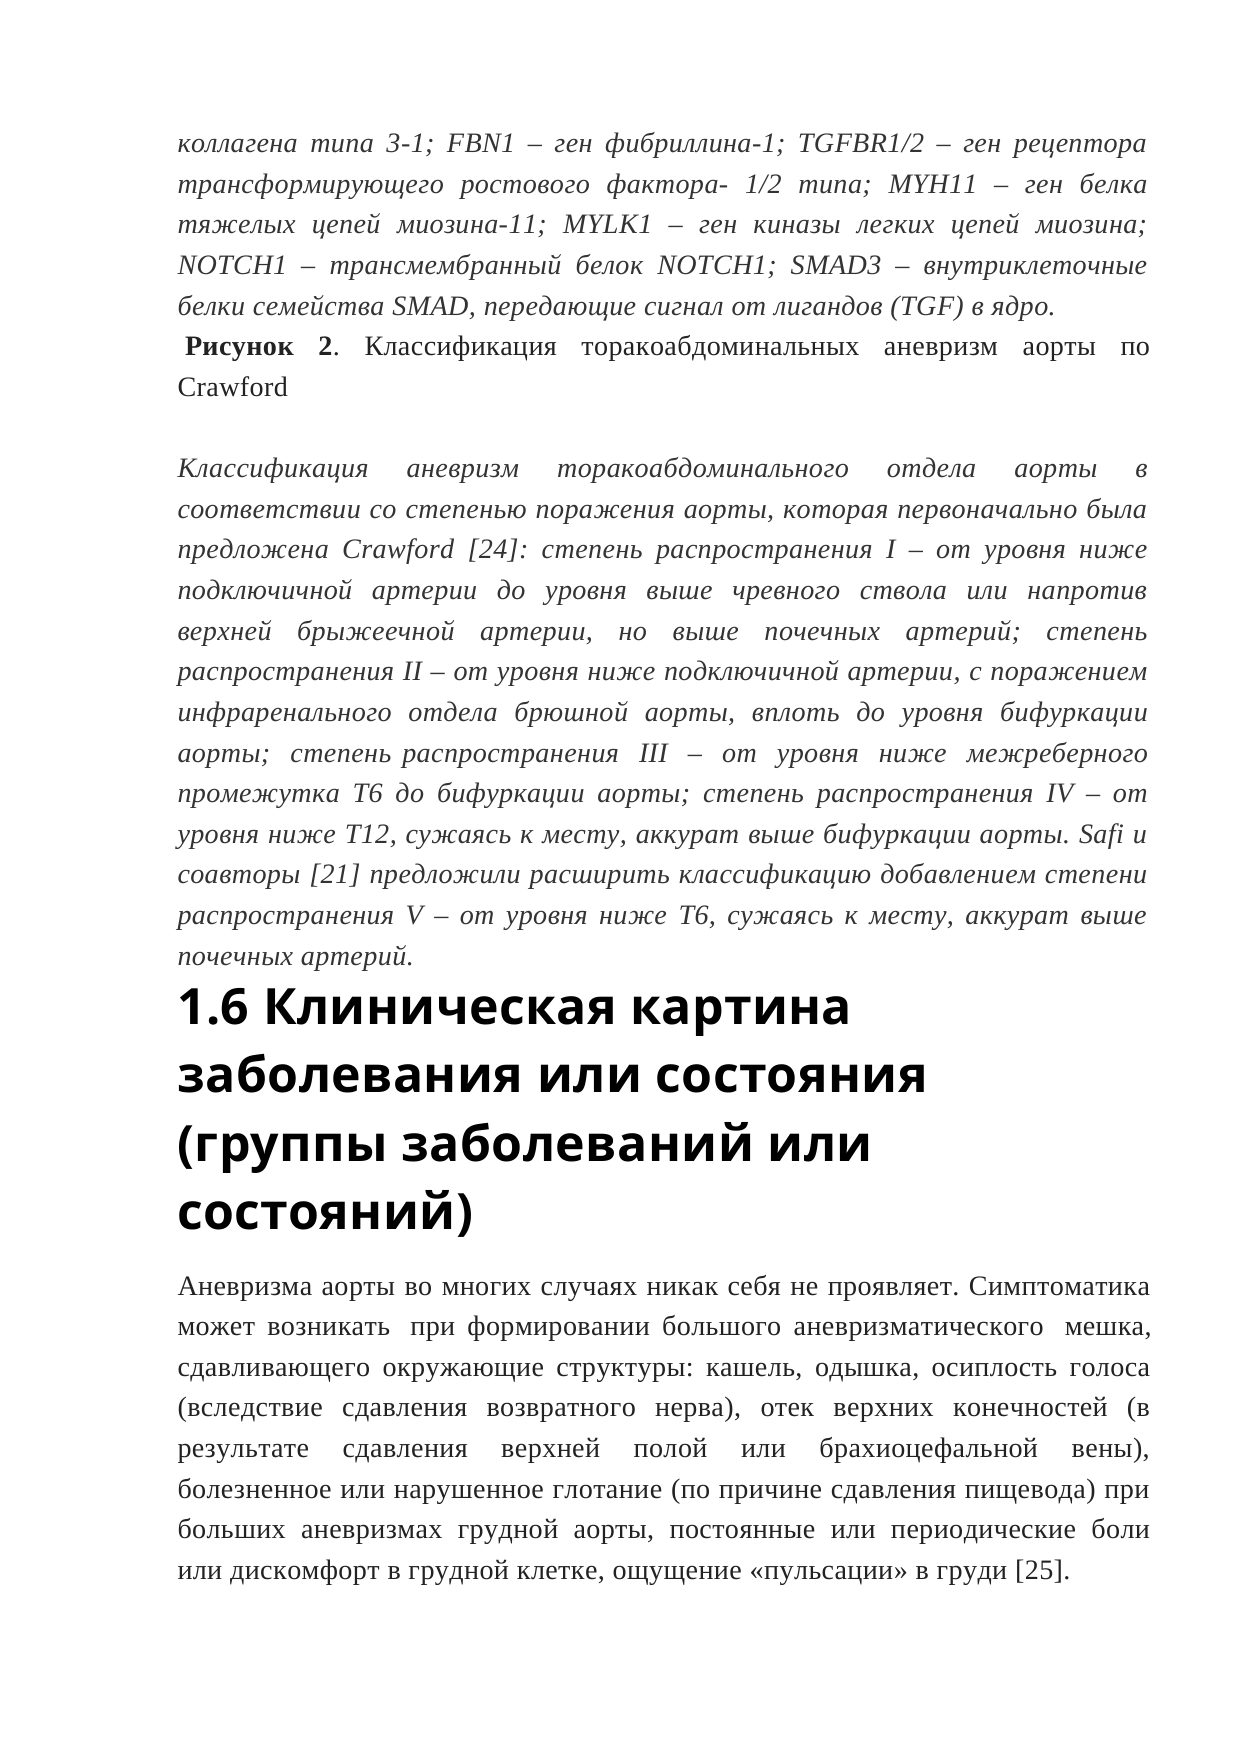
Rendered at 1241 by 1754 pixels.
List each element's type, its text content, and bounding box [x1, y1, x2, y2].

text Классификация аневризм торакоабдоминального отдела аорты в соответствии со степенью поражения аорты, которая первоначально была предложена Crawford [24]: степень распространения I – от уровня ниже подключичной артерии до уровня выше чревного ствола или напротив верхней брыжеечной артерии, но выше почечных артерий; степень распространения II – от уровня ниже подключичной артерии, с поражением инфраренального отдела брюшной аорты, вплоть до уровня бифуркации аорты; степень распространения III – от уровня ниже межреберного промежутка Т6 до бифуркации аорты; степень распространения IV – от уровня ниже Т12, сужаясь к месту, аккурат выше бифуркации аорты. Safi и соавторы [21] предложили расширить классификацию добавлением степени распространения V – от уровня ниже Т6, сужаясь к месту, аккурат выше почечных артерий. [177, 443, 1152, 971]
text 1.6 Клиническая картина заболевания или состояния (группы заболеваний или состояний) [177, 971, 1152, 1244]
text Аневризма аорты во многих случаях никак себя не проявляет. Симптоматика может возникать при формировании большого аневризматического мешка, сдавливающего окружающие структуры: кашель, одышка, осиплость голоса (вследствие сдавления возвратного нерва), отек верхних конечностей (в результате сдавления верхней полой или брахиоцефальной вены), болезненное или нарушенное глотание (по причине сдавления пищевода) при больших аневризмах грудной аорты, постоянные или периодические боли или дискомфорт в грудной клетке, ощущение «пульсации» в груди [25]. [177, 1260, 1152, 1585]
text Рисунок 2. Классификация торакоабдоминальных аневризм аорты по Crawford [177, 321, 1152, 402]
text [177, 118, 1152, 321]
